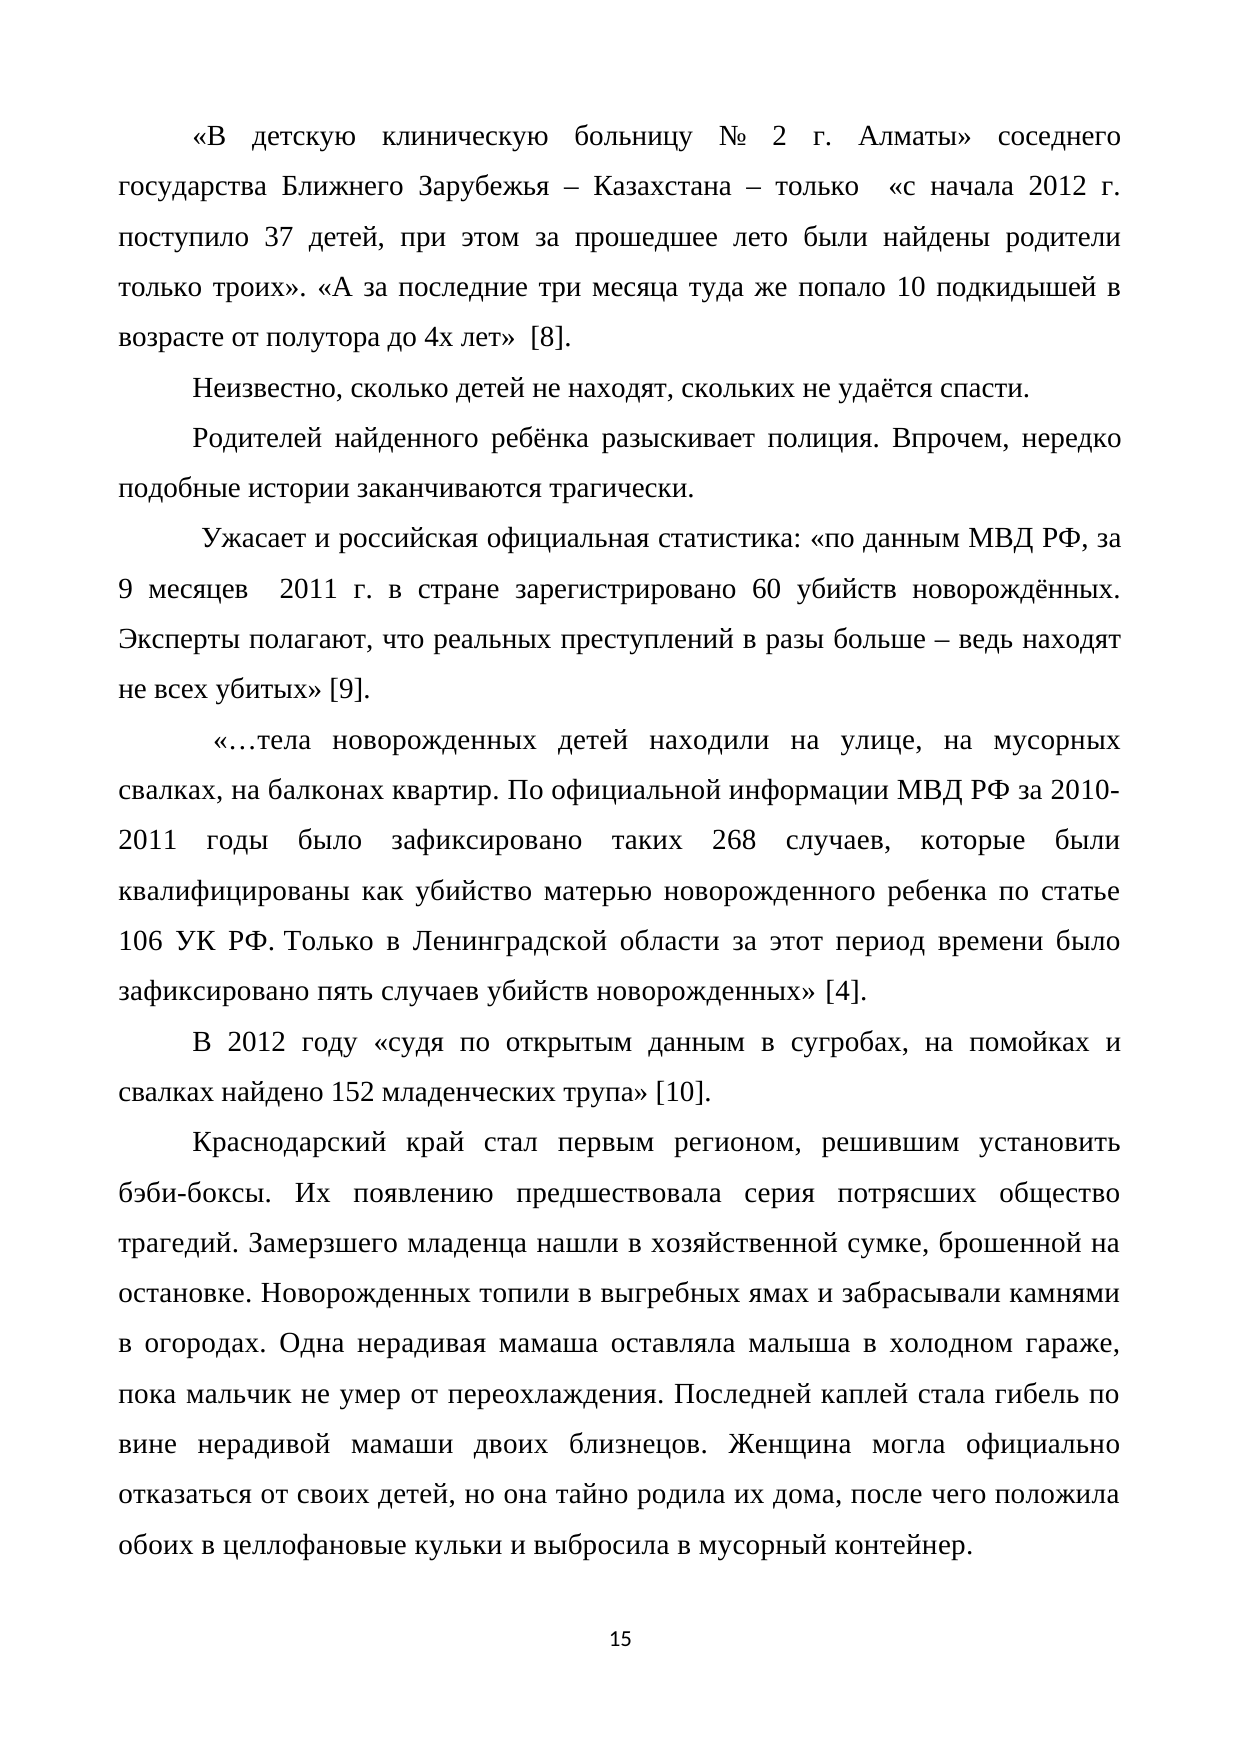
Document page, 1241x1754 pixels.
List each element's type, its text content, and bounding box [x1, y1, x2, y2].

text Родителей найденного ребёнка разыскивает полиция. Впрочем, нередко подобные истории заканчиваются трагически. [118, 420, 1122, 504]
text «…тела новорожденных детей находили на улице, на мусорных свалках, на балконах квартир. По официальной информации МВД РФ за 2010-2011 годы было зафиксировано таких 268 случаев, которые были квалифицированы как убийство матерью новорожденного ребенка по статье 106 УК РФ. Только в Ленинградской области за этот период времени было зафиксировано пять случаев убийств новорожденных» [4]. [118, 722, 1122, 1007]
text Краснодарский край стал первым регионом, решившим установить бэби-боксы. Их появлению предшествовала серия потрясших общество трагедий. Замерзшего младенца нашли в хозяйственной сумке, брошенной на остановке. Новорожденных топили в выгребных ямах и забрасывали камнями в огородах. Одна нерадивая мамаша оставляла малыша в холодном гараже, пока мальчик не умер от переохлаждения. Последней каплей стала гибель по вине нерадивой мамаши двоих близнецов. Женщина могла официально отказаться от своих детей, но она тайно родила их дома, после чего положила обоих в целлофановые кульки и выбросила в мусорный контейнер. [118, 1124, 1122, 1560]
text В 2012 году «судя по открытым данным в сугробах, на помойках и свалках найдено 152 младенческих трупа» [10]. [118, 1024, 1122, 1108]
text Ужасает и российская официальная статистика: «по данным МВД РФ, за 9 месяцев 2011 г. в стране зарегистрировано 60 убийств новорождённых. Эксперты полагают, что реальных преступлений в разы больше – ведь находят не всех убитых» [9]. [118, 521, 1122, 705]
text «В детскую клиническую больницу № 2 г. Алматы» соседнего государства Ближнего Зарубежья – Казахстана – только «с начала 2012 г. поступило 37 детей, при этом за прошедшее лето были найдены родители только троих». «А за последние три месяца туда же попало 10 подкидышей в возрасте от полутора до 4х лет» [8]. [118, 118, 1122, 353]
text Неизвестно, сколько детей не находят, скольких не удаётся спасти. [118, 370, 1122, 403]
